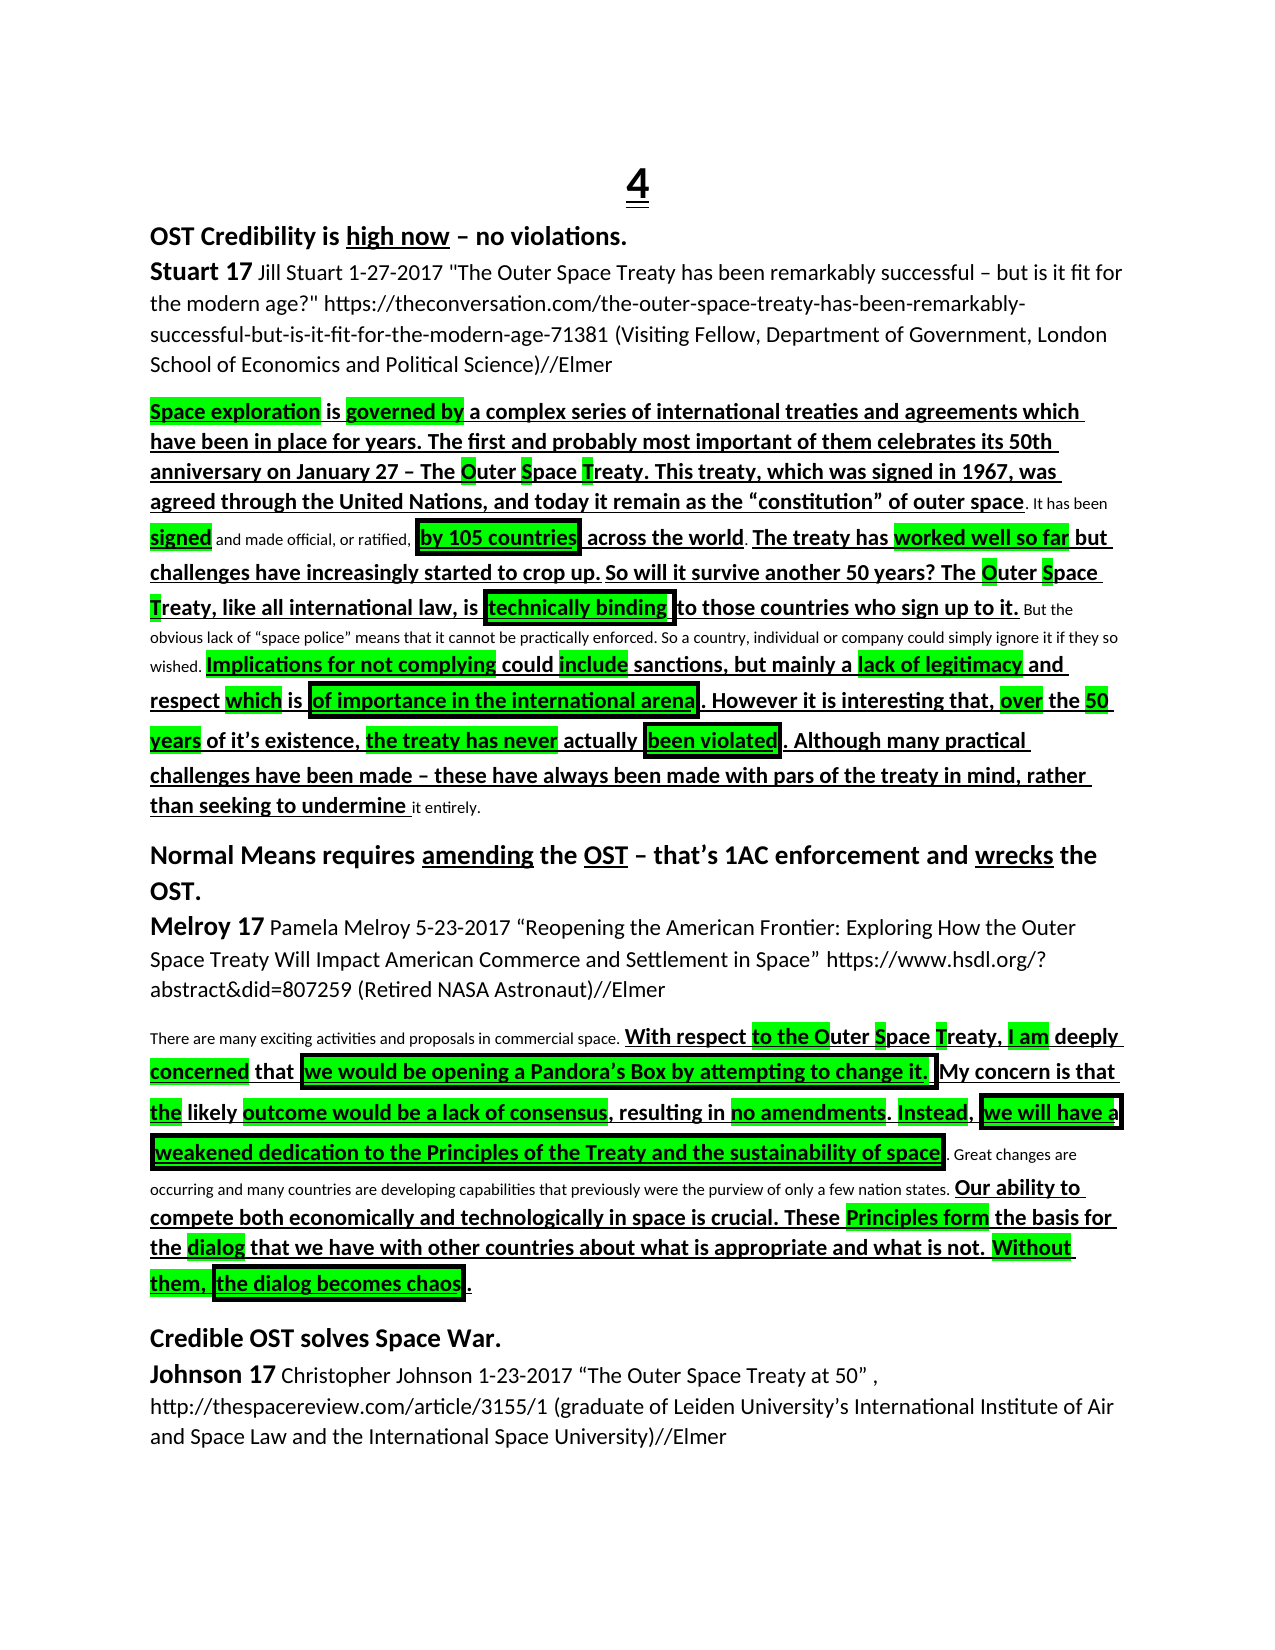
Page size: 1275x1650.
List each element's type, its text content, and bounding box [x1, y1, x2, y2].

text Space exploration is governed by a complex series of international treaties and agreements which have been in place for years. The first and probably most important of them celebrates its 50th anniversary on January 27 – The Outer Space Treaty. This treaty, which was signed in 1967, was agreed through the United Nations, and today it remain as the “constitution” of outer space. It has been signed and made official, or ratified, by 105 countries across the world. The treaty has worked well so far but challenges have increasingly started to crop up. So will it survive another 50 years? The Outer Space Treaty, like all international law, is technically binding to those countries who sign up to it. But the obvious lack of “space police” means that it cannot be practically enforced. So a country, individual or company could simply ignore it if they so wished. Implications for not complying could include sanctions, but mainly a lack of legitimacy and respect which is of importance in the international arena. However it is interesting that, over the 50 years of it’s existence, the treaty has never actually been violated. Although many practical challenges have been made – these have always been made with pars of the treaty in mind, rather than seeking to undermine it entirely. [150, 397, 1125, 819]
text Johnson 17 Christopher Johnson 1-23-2017 “The Outer Space Treaty at 50” , http://thespacereview.com/article/3155/1 (graduate of Leiden University’s International Institute of Air and Space Law and the International Space University)//Elmer [150, 1357, 1125, 1450]
subtitle OST Credibility is high now – no violations. [150, 219, 1125, 252]
subtitle Credible OST solves Space War. [150, 1321, 1125, 1354]
text Stuart 17 Jill Stuart 1-27-2017 "The Outer Space Treaty has been remarkably successful – but is it fit for the modern age?" https://theconversation.com/the-outer-space-treaty-has-been-remarkably-successful-but-is-it-fit-for-the-modern-age-71381 (Visiting Fellow, Department of Government, London School of Economics and Political Science)//Elmer [150, 254, 1125, 378]
subtitle 4 [150, 154, 1125, 210]
text There are many exciting activities and proposals in commercial space. With respect to the Outer Space Treaty, I am deeply concerned that we would be opening a Pandora’s Box by attempting to change it. My concern is that the likely outcome would be a lack of consensus, resulting in no amendments. Instead, we will have a weakened dedication to the Principles of the Treaty and the sustainability of space. Great changes are occurring and many countries are developing capabilities that previously were the purview of only a few nation states. Our ability to compete both economically and technologically in space is crucial. These Principles form the basis for the dialog that we have with other countries about what is appropriate and what is not. Without them, the dialog becomes chaos. [150, 1022, 1125, 1302]
text Melroy 17 Pamela Melroy 5-23-2017 “Reopening the American Frontier: Exploring How the Outer Space Treaty Will Impact American Commerce and Settlement in Space” https://www.hsdl.org/?abstract&did=807259 (Retired NASA Astronaut)//Elmer [150, 909, 1125, 1003]
subtitle Normal Means requires amending the OST – that’s 1AC enforcement and wrecks the OST. [150, 838, 1125, 907]
